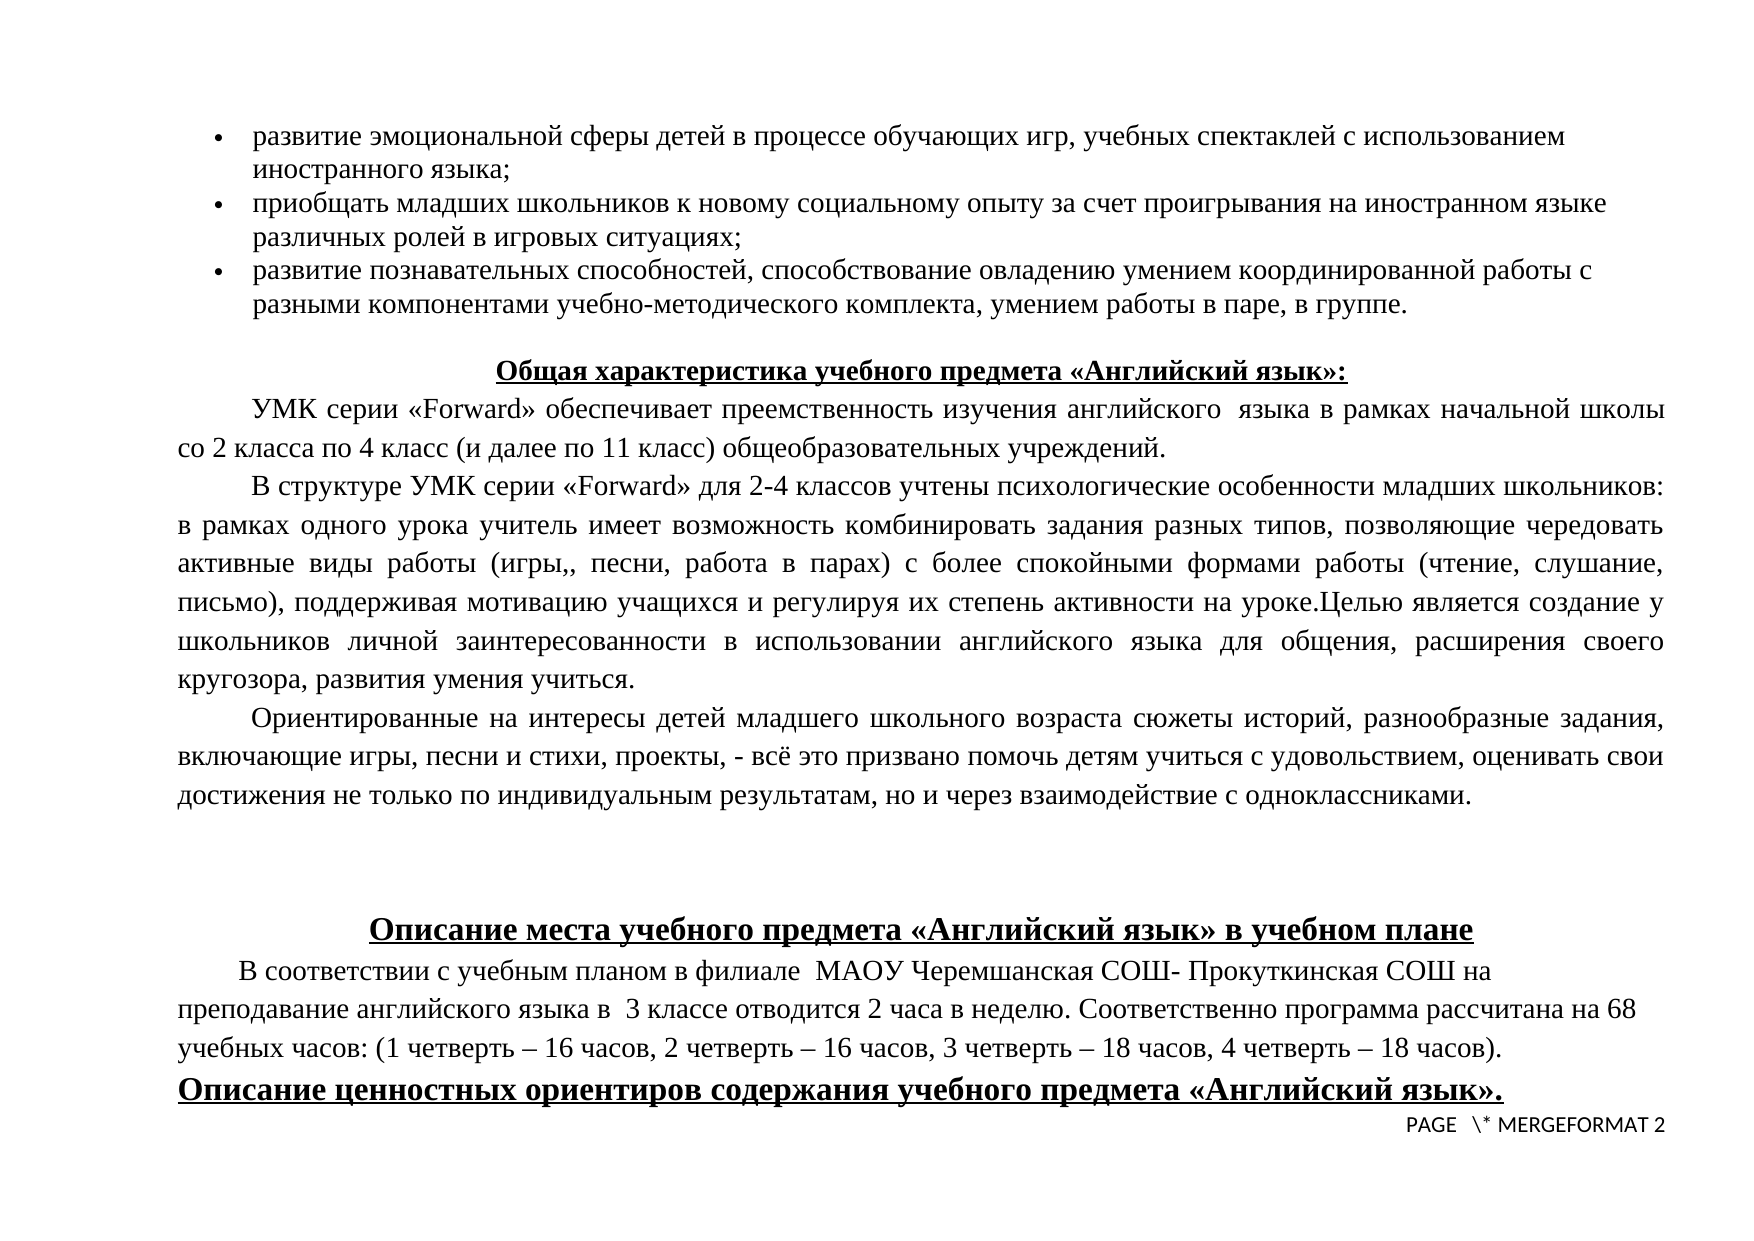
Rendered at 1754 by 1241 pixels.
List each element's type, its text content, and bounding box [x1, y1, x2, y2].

list развитие эмоциональной сферы детей в процессе обучающих игр, учебных спектаклей с использованием иностранного языка; [215, 118, 1665, 185]
text УМК серии «Forward» обеспечивает преемственность изучения английского языка в рамках начальной школы со 2 класса по 4 класс (и далее по 11 класс) общеобразовательных учреждений. [177, 391, 1665, 463]
text Общая характеристика учебного предмета «Английский язык»: [177, 353, 1665, 386]
text В соответствии с учебным планом в филиале МАОУ Черемшанская СОШ- Прокуткинская СОШ на преподавание английского языка в 3 классе отводится 2 часа в неделю. Соответственно программа рассчитана на 68 учебных часов: (1 четверть – 16 часов, 2 четверть – 16 часов, 3 четверть – 18 часов, 4 четверть – 18 часов). [177, 953, 1665, 1064]
text Описание ценностных ориентиров содержания учебного предмета «Английский язык». [177, 1069, 1665, 1107]
text Описание места учебного предмета «Английский язык» в учебном плане [177, 909, 1665, 947]
list приобщать младших школьников к новому социальному опыту за счет проигрывания на иностранном языке различных ролей в игровых ситуациях; [215, 185, 1665, 252]
list развитие познавательных способностей, способствование овладению умением координированной работы с разными компонентами учебно-методического комплекта, умением работы в паре, в группе. [215, 252, 1665, 319]
text В структуре УМК серии «Forward» для 2-4 классов учтены психологические особенности младших школьников: в рамках одного урока учитель имеет возможность комбинировать задания разных типов, позволяющие чередовать активные виды работы (игры,, песни, работа в парах) с более спокойными формами работы (чтение, слушание, письмо), поддерживая мотивацию учащихся и регулируя их степень активности на уроке.Целью является создание у школьников личной заинтересованности в использовании английского языка для общения, расширения своего кругозора, развития умения учиться. [177, 468, 1665, 695]
text Ориентированные на интересы детей младшего школьного возраста сюжеты историй, разнообразные задания, включающие игры, песни и стихи, проекты, - всё это призвано помочь детям учиться с удовольствием, оценивать свои достижения не только по индивидуальным результатам, но и через взаимодействие с одноклассниками. [177, 700, 1665, 810]
